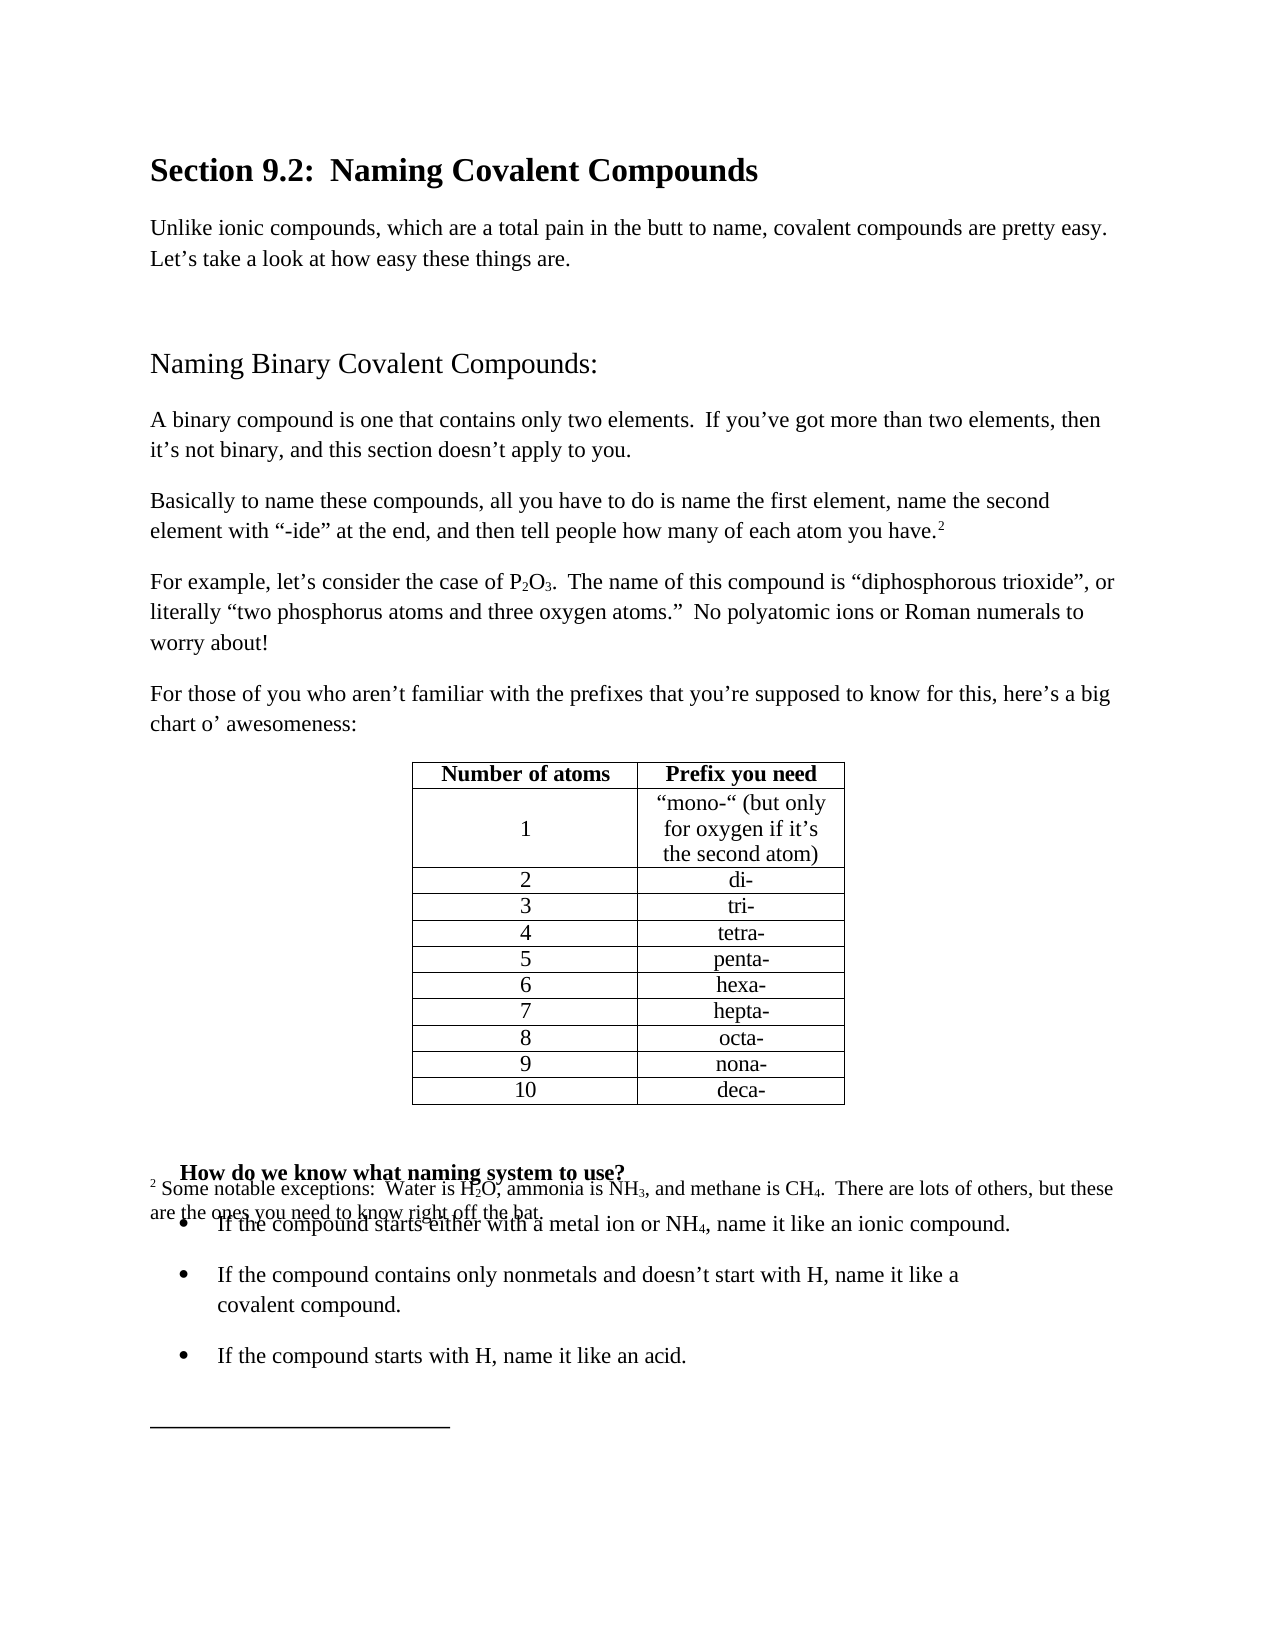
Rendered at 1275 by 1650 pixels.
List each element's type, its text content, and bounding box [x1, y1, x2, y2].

table_cell deca- [638, 1078, 844, 1103]
table_cell nona- [638, 1052, 844, 1077]
table_header Number of atoms [413, 763, 637, 788]
table_cell “mono-“ (but only for oxygen if it’s the second atom) [638, 789, 844, 867]
table_cell di- [638, 868, 844, 893]
table_cell 5 [413, 947, 637, 972]
subtitle Naming Binary Covalent Compounds: [150, 347, 1144, 380]
table_cell hepta- [638, 999, 844, 1024]
table_cell octa- [638, 1026, 844, 1051]
table_cell 7 [413, 999, 637, 1024]
text Unlike ionic compounds, which are a total pain in the butt to name, covalent compounds are pretty easy. Let’s take a look at how easy these things are. [150, 214, 1144, 271]
table_cell tri- [638, 894, 844, 919]
table_cell penta- [638, 947, 844, 972]
text For example, let’s consider the case of P2O3. The name of this compound is “diphosphorous trioxide”, or literally “two phosphorus atoms and three oxygen atoms.” No polyatomic ions or Roman numerals to worry about! [150, 568, 1121, 655]
table_cell tetra- [638, 921, 844, 946]
table_cell 10 [413, 1078, 637, 1103]
text A binary compound is one that contains only two elements. If you’ve got more than two elements, then it’s not binary, and this section doesn’t apply to you. [150, 406, 1112, 463]
subtitle Section 9.2: Naming Covalent Compounds [150, 150, 1144, 188]
text For those of you who aren’t familiar with the prefixes that you’re supposed to know for this, here’s a big chart o’ awesomeness: [150, 679, 1144, 736]
table_cell 2 [413, 868, 637, 893]
text 2 Some notable exceptions: Water is H2O, ammonia is NH3, and methane is CH4. There are lots of others, but these are the ones you need to know right off the bat. [150, 1176, 1123, 1224]
table_header Prefix you need [638, 763, 844, 788]
table_cell 3 [413, 894, 637, 919]
text Basically to name these compounds, all you have to do is name the first element, name the second element with “-ide” at the end, and then tell people how many of each atom you have.2 [150, 487, 1112, 544]
table_cell 8 [413, 1026, 637, 1051]
table_cell 9 [413, 1052, 637, 1077]
table_cell 6 [413, 973, 637, 998]
table_cell 4 [413, 921, 637, 946]
table_cell 1 [413, 789, 637, 867]
table_cell hexa- [638, 973, 844, 998]
